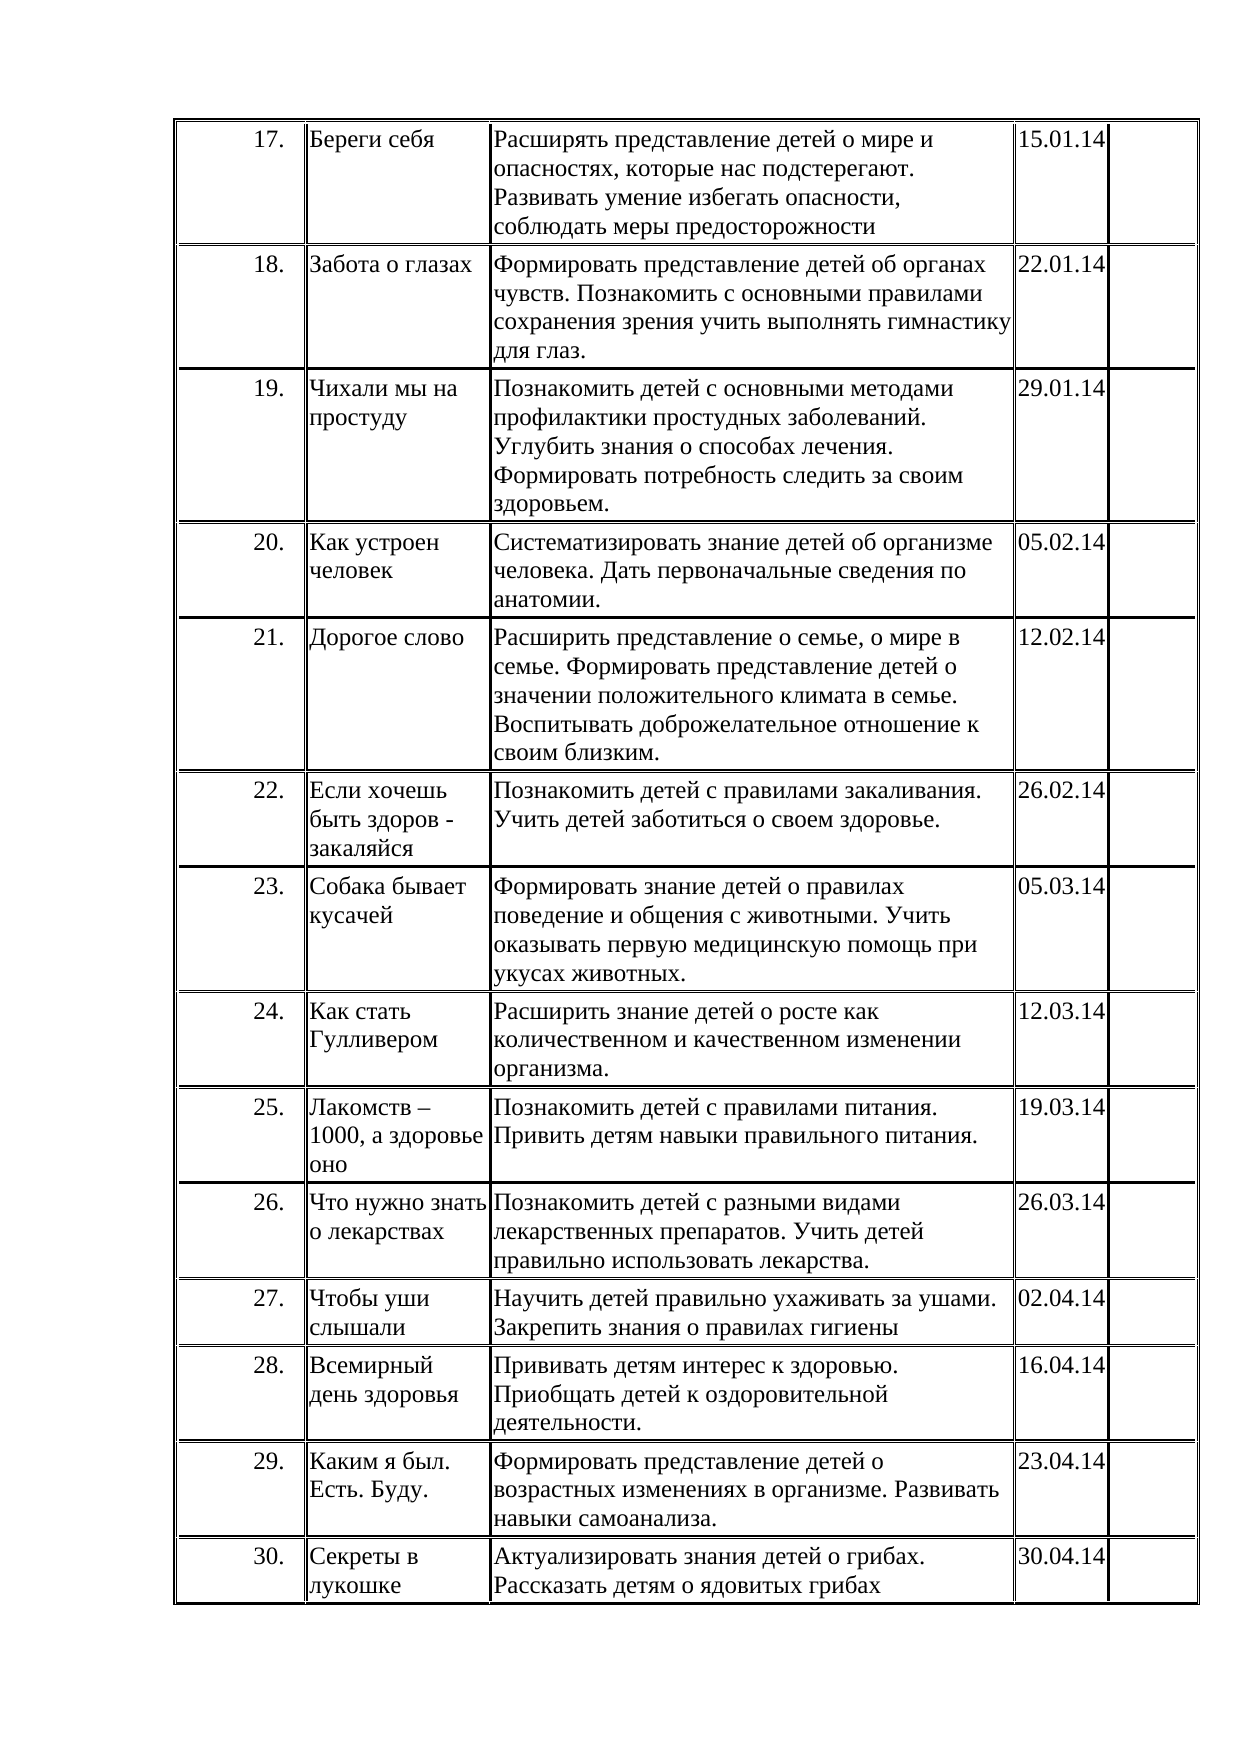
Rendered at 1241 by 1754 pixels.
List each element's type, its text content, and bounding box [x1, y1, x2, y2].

table_cell 26. [177, 1181, 304, 1277]
table_cell [1110, 865, 1197, 989]
table_cell Расширить представление о семье, о мире в семье. Формировать представление детей о значении положительного климата в семье. Воспитывать доброжелательное отношение к своим близким. [492, 619, 1013, 769]
table_cell 29. [177, 1439, 304, 1535]
table_cell Познакомить детей с основными методами профилактики простудных заболеваний. Углубить знания о способах лечения. Формировать потребность следить за своим здоровьем. [492, 370, 1013, 520]
table_cell 21. [177, 616, 304, 769]
table_cell Что нужно знать о лекарствах [308, 1184, 489, 1277]
table_cell Каким я был. Есть. Буду. [308, 1443, 489, 1535]
table_cell 17. [177, 120, 306, 243]
table_cell [1108, 1277, 1198, 1344]
table_cell 05.02.14 [1016, 524, 1107, 616]
table_cell Познакомить детей с разными видами лекарственных препаратов. Учить детей правильно использовать лекарства. [492, 1184, 1013, 1277]
table_cell 12.02.14 [1016, 619, 1107, 769]
table_cell Формировать представление детей об органах чувств. Познакомить с основными правилами сохранения зрения учить выполнять гимнастику для глаз. [492, 246, 1013, 367]
table_cell 20. [177, 520, 304, 616]
table_cell [1110, 367, 1197, 520]
table_cell 22.01.14 [1016, 246, 1107, 367]
table_cell Формировать знание детей о правилах поведение и общения с животными. Учить оказывать первую медицинскую помощь при укусах животных. [492, 868, 1013, 989]
table_cell 23. [177, 865, 304, 989]
table_cell 02.04.14 [1016, 1280, 1107, 1344]
table_cell 30.04.14 [1015, 1539, 1108, 1602]
table_cell Чтобы уши слышали [308, 1280, 489, 1344]
table_cell [1108, 1535, 1197, 1602]
table_cell 19. [177, 367, 304, 520]
table_cell Прививать детям интерес к здоровью. Приобщать детей к оздоровительной деятельности. [492, 1347, 1013, 1439]
table_cell Расширить знание детей о росте как количественном и качественном изменении организма. [492, 993, 1013, 1085]
table_cell 12.03.14 [1016, 993, 1107, 1085]
table_cell Научить детей правильно ухаживать за ушами. Закрепить знания о правилах гигиены [492, 1280, 1013, 1344]
table_cell Если хочешь быть здоров -закаляйся [308, 773, 489, 865]
table_cell Формировать представление детей о возрастных изменениях в организме. Развивать навыки самоанализа. [492, 1443, 1013, 1535]
table_cell Секреты в лукошке [306, 1539, 490, 1602]
table_cell 05.03.14 [1016, 868, 1107, 989]
table_cell Как устроен человек [308, 524, 489, 616]
table_cell 16.04.14 [1016, 1347, 1107, 1439]
table_cell 29.01.14 [1016, 370, 1107, 520]
table_cell [1108, 122, 1197, 243]
table_cell Собака бывает кусачей [308, 868, 489, 989]
table_cell 27. [175, 1277, 306, 1344]
table_cell 18. [175, 243, 306, 367]
table_cell Чихали мы на простуду [308, 370, 489, 520]
table_cell 22. [177, 769, 304, 865]
table_cell 23.04.14 [1016, 1443, 1107, 1535]
table_cell Расширять представление детей о мире и опасностях, которые нас подстерегают. Развивать умение избегать опасности, соблюдать меры предосторожности [490, 122, 1014, 243]
table_cell 26.02.14 [1016, 773, 1107, 865]
table_cell Систематизировать знание детей об организме человека. Дать первоначальные сведения по анатомии. [492, 524, 1013, 616]
table_cell Дорогое слово [308, 619, 489, 769]
table_cell Актуализировать знания детей о грибах. Рассказать детям о ядовитых грибах [490, 1539, 1014, 1602]
table_cell 30. [177, 1535, 306, 1602]
table_cell 15.01.14 [1015, 122, 1108, 243]
table_cell [1110, 1085, 1197, 1181]
table_cell [1110, 990, 1197, 1085]
table_cell Береги себя [306, 120, 490, 243]
table_cell Как стать Гулливером [308, 993, 489, 1085]
table_cell [1110, 1439, 1197, 1535]
table_cell [1108, 243, 1198, 367]
table_cell Лакомств – 1000, а здоровье оно [308, 1089, 489, 1181]
table_cell [1108, 1344, 1198, 1439]
table_cell Забота о глазах [308, 246, 489, 367]
table_cell 28. [175, 1344, 306, 1439]
table_cell 19.03.14 [1016, 1089, 1107, 1181]
table_cell 25. [177, 1085, 304, 1181]
table_cell Познакомить детей с правилами закаливания. Учить детей заботиться о своем здоровье. [492, 773, 1013, 865]
table_cell [1110, 520, 1197, 616]
table_cell [1110, 616, 1197, 769]
table_cell 24. [177, 990, 304, 1085]
table_cell Познакомить детей с правилами питания. Привить детям навыки правильного питания. [492, 1089, 1013, 1181]
table_cell 26.03.14 [1016, 1184, 1107, 1277]
table_cell Всемирный день здоровья [308, 1347, 489, 1439]
table_cell [1110, 769, 1197, 865]
table_cell [1110, 1181, 1197, 1277]
